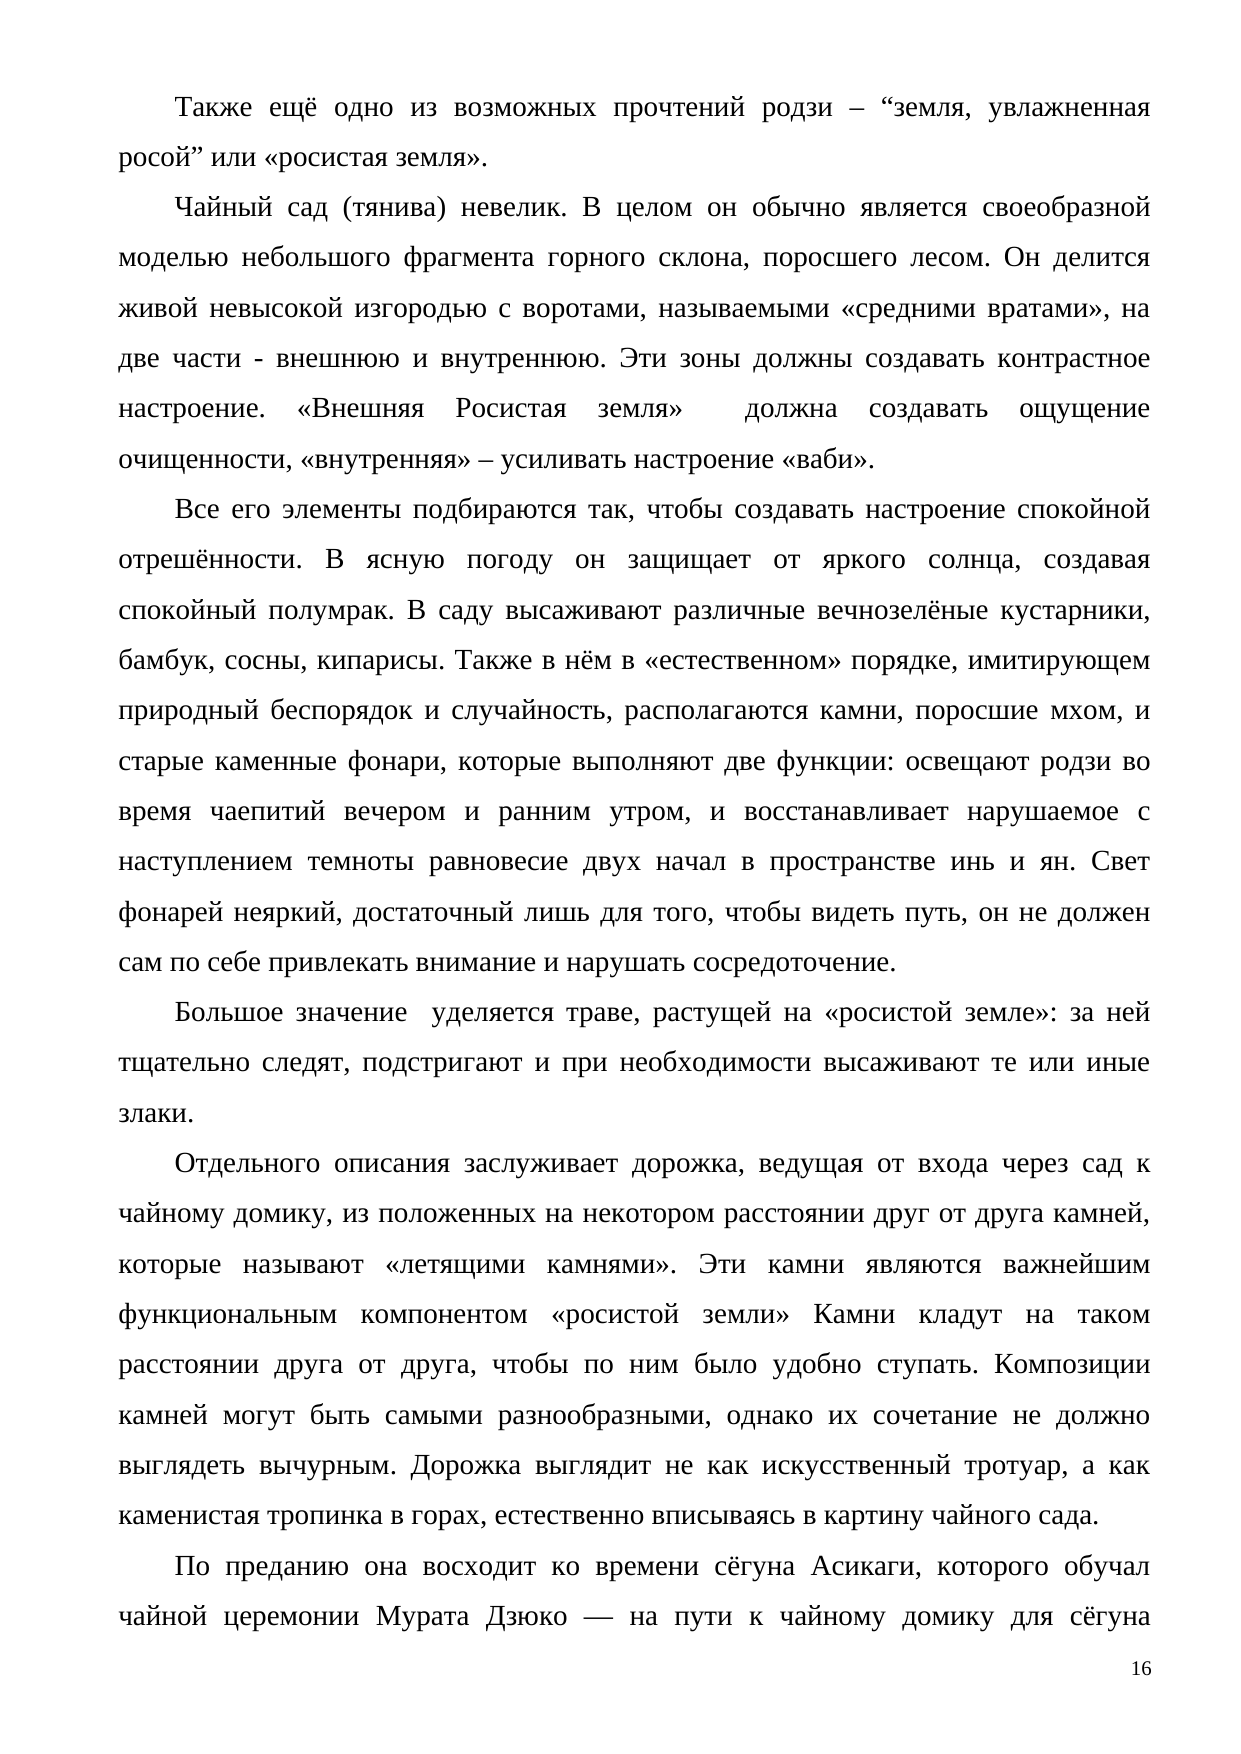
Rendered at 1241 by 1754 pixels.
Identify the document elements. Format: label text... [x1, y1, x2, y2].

text Отдельного описания заслуживает дорожка, ведущая от входа через сад к чайному домику, из положенных на некотором расстоянии друг от друга камней, которые называют «летящими камнями». Эти камни являются важнейшим функциональным компонентом «росистой земли» Камни кладут на таком расстоянии друга от друга, чтобы по ним было удобно ступать. Композиции камней могут быть самыми разнообразными, однако их сочетание не должно выглядеть вычурным. Дорожка выглядит не как искусственный тротуар, а как каменистая тропинка в горах, естественно вписываясь в картину чайного сада. [118, 1145, 1152, 1531]
text Большое значение уделяется траве, растущей на «росистой земле»: за ней тщательно следят, подстригают и при необходимости высаживают те или иные злаки. [118, 994, 1152, 1128]
text Также ещё одно из возможных прочтений родзи – “земля, увлажненная росой” или «росистая земля». [118, 89, 1152, 172]
text Все его элементы подбираются так, чтобы создавать настроение спокойной отрешённости. В ясную погоду он защищает от яркого солнца, создавая спокойный полумрак. В саду высаживают различные вечнозелёные кустарники, бамбук, сосны, кипарисы. Также в нём в «естественном» порядке, имитирующем природный беспорядок и случайность, располагаются камни, поросшие мхом, и старые каменные фонари, которые выполняют две функции: освещают родзи во время чаепитий вечером и ранним утром, и восстанавливает нарушаемое с наступлением темноты равновесие двух начал в пространстве инь и ян. Свет фонарей неяркий, достаточный лишь для того, чтобы видеть путь, он не должен сам по себе привлекать внимание и нарушать сосредоточение. [118, 491, 1152, 977]
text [118, 1548, 1152, 1632]
text Чайный сад (тянива) невелик. В целом он обычно является своеобразной моделью небольшого фрагмента горного склона, поросшего лесом. Он делится живой невысокой изгородью с воротами, называемыми «средними вратами», на две части - внешнюю и внутреннюю. Эти зоны должны создавать контрастное настроение. «Внешняя Росистая земля» должна создавать ощущение очищенности, «внутренняя» – усиливать настроение «ваби». [118, 189, 1152, 474]
